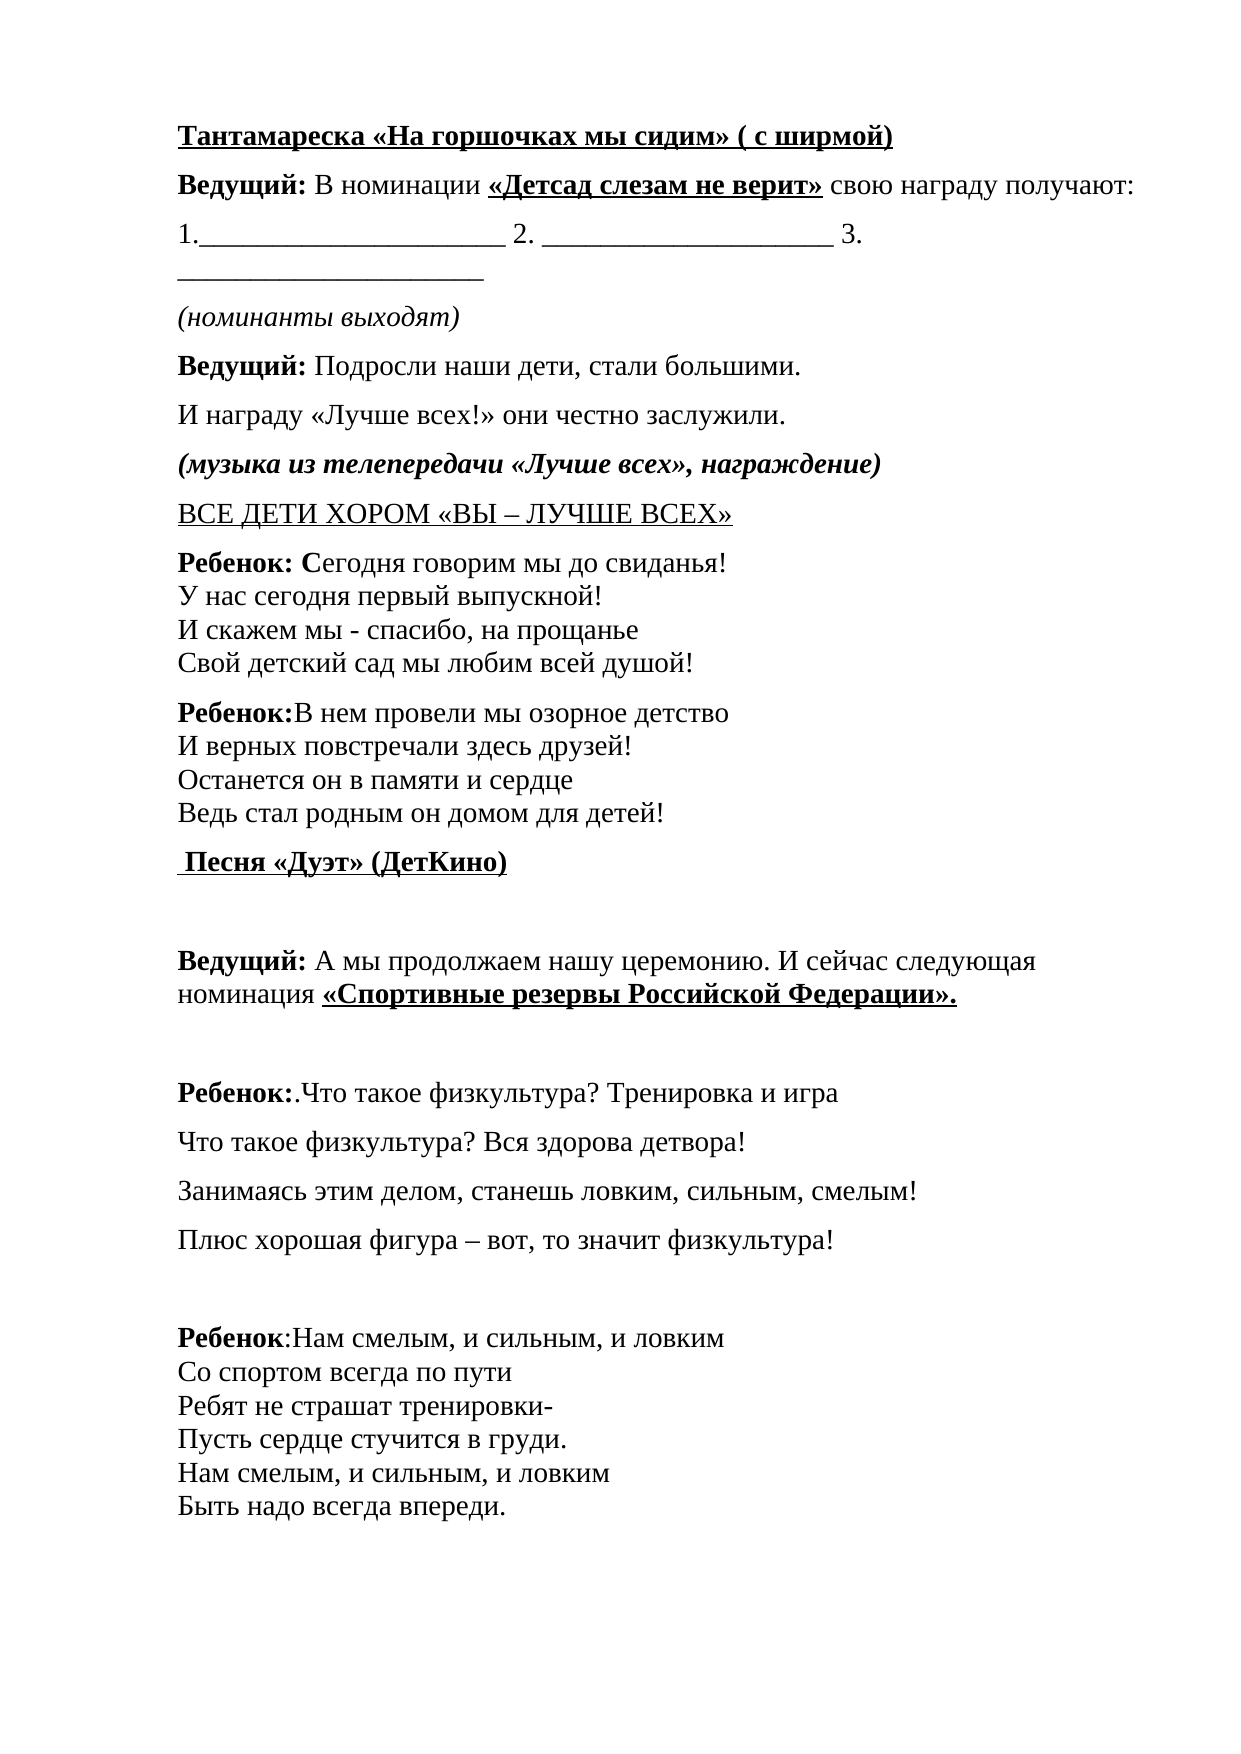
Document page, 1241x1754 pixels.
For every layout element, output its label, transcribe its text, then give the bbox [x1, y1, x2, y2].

text Ребенок:.Что такое физкультура? Тренировка и игра [177, 1075, 1152, 1108]
text Ребенок: Сегодня говорим мы до свиданья! У нас сегодня первый выпускной! И скажем мы - спасибо, на прощанье Свой детский сад мы любим всей душой! [177, 545, 1152, 679]
text (номинанты выходят) [177, 299, 1152, 333]
text Песня «Дуэт» (ДетКино) [177, 844, 1152, 878]
text Ведущий: Подросли наши дети, стали большими. [177, 348, 1152, 382]
text Плюс хорошая фигура – вот, то значит физкультура! [177, 1222, 1152, 1256]
text Ведущий: В номинации «Детсад слезам не верит» свою награду получают: [177, 167, 1152, 201]
text Ребенок:Нам смелым, и сильным, и ловким Со спортом всегда по пути Ребят не страшат тренировки- Пусть сердце стучится в груди. Нам смелым, и сильным, и ловким Быть надо всегда впереди. [177, 1321, 1152, 1522]
text 1._____________________ 2. ____________________ 3. _____________________ [177, 216, 1152, 283]
text И награду «Лучше всех!» они честно заслужили. [177, 397, 1152, 431]
text Ребенок:В нем провели мы озорное детство И верных повстречали здесь друзей! Останется он в памяти и сердце Ведь стал родным он домом для детей! [177, 695, 1152, 829]
text Тантамареска «На горшочках мы сидим» ( с ширмой) [177, 118, 1152, 152]
text Что такое физкультура? Вся здорова детвора! [177, 1124, 1152, 1157]
text Ведущий: А мы продолжаем нашу церемонию. И сейчас следующая номинация «Спортивные резервы Российской Федерации». [177, 943, 1152, 1010]
text (музыка из телепередачи «Лучше всех», награждение) [177, 447, 1152, 480]
text ВСЕ ДЕТИ ХОРОМ «ВЫ – ЛУЧШЕ ВСЕХ» [177, 496, 1152, 529]
text Занимаясь этим делом, станешь ловким, сильным, смелым! [177, 1173, 1152, 1207]
